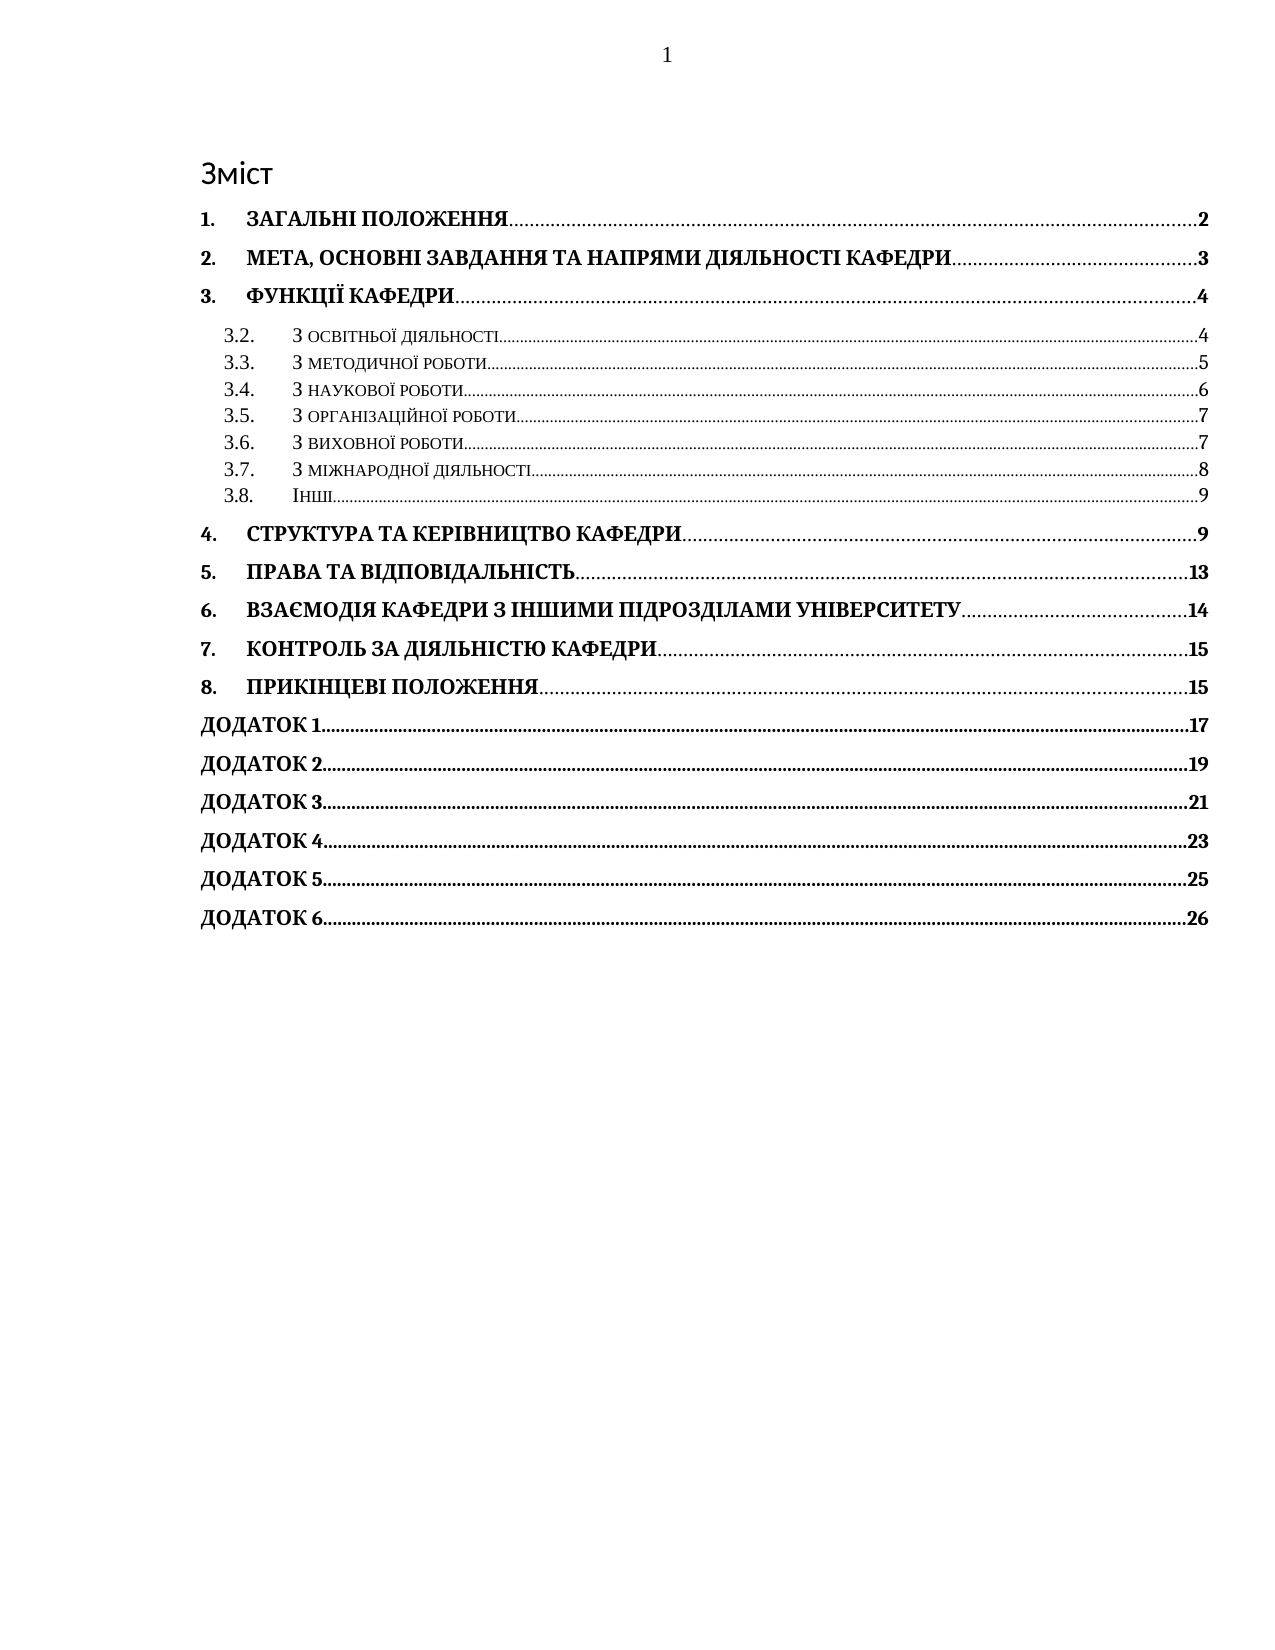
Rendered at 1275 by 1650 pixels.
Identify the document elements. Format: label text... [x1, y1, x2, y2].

title Зміст [201, 152, 1198, 192]
